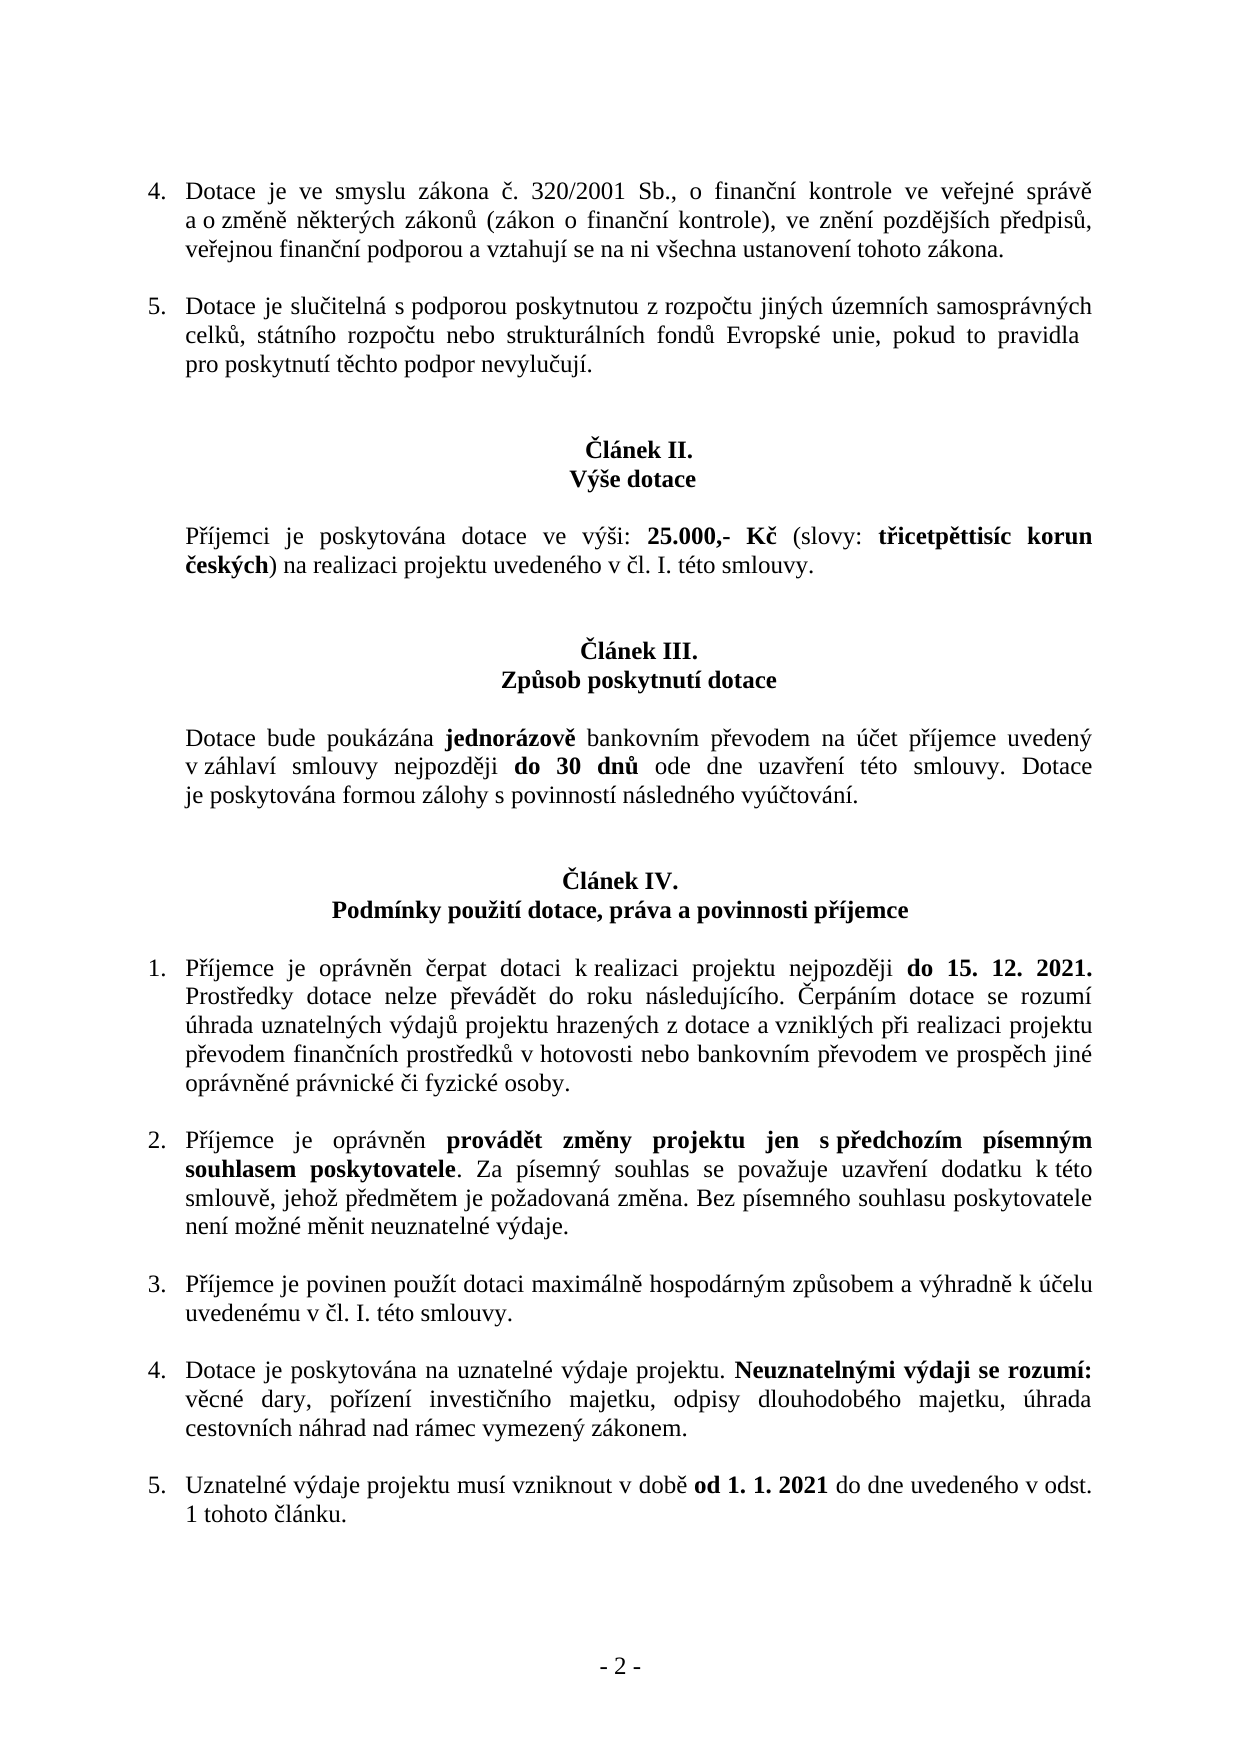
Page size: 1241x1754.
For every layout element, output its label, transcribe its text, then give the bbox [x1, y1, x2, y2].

text Podmínky použití dotace, práva a povinnosti příjemce [148, 895, 1092, 924]
text Výše dotace [148, 464, 1092, 493]
text Příjemci je poskytována dotace ve výši: 25.000,- Kč (slovy: třicetpěttisíc korun českých) na realizaci projektu uvedeného v čl. I. této smlouvy. [185, 521, 1092, 579]
list Uznatelné výdaje projektu musí vzniknout v době od 1. 1. 2021 do dne uvedeného v odst. 1 tohoto článku. [148, 1470, 1092, 1528]
list Dotace je poskytována na uznatelné výdaje projektu. Neuznatelnými výdaji se rozumí: věcné dary, pořízení investičního majetku, odpisy dlouhodobého majetku, úhrada cestovních náhrad nad rámec vymezený zákonem. [148, 1355, 1092, 1441]
list Dotace je ve smyslu zákona č. 320/2001 Sb., o finanční kontrole ve veřejné správě a o změně některých zákonů (zákon o finanční kontrole), ve znění pozdějších předpisů, veřejnou finanční podporou a vztahují se na ni všechna ustanovení tohoto zákona. [148, 176, 1092, 263]
list Příjemce je oprávněn provádět změny projektu jen s předchozím písemným souhlasem poskytovatele. Za písemný souhlas se považuje uzavření dodatku k této smlouvě, jehož předmětem je požadovaná změna. Bez písemného souhlasu poskytovatele není možné měnit neuznatelné výdaje. [148, 1125, 1092, 1240]
text Způsob poskytnutí dotace [185, 665, 1092, 694]
text Dotace bude poukázána jednorázově bankovním převodem na účet příjemce uvedený v záhlaví smlouvy nejpozději do 30 dnů ode dne uzavření této smlouvy. Dotace je poskytována formou zálohy s povinností následného vyúčtování. [185, 723, 1092, 809]
list Příjemce je povinen použít dotaci maximálně hospodárným způsobem a výhradně k účelu uvedenému v čl. I. této smlouvy. [148, 1269, 1092, 1326]
text Článek III. [185, 636, 1092, 665]
list Příjemce je oprávněn čerpat dotaci k realizaci projektu nejpozději do 15. 12. 2021. Prostředky dotace nelze převádět do roku následujícího. Čerpáním dotace se rozumí úhrada uznatelných výdajů projektu hrazených z dotace a vzniklých při realizaci projektu převodem finančních prostředků v hotovosti nebo bankovním převodem ve prospěch jiné oprávněné právnické či fyzické osoby. [148, 953, 1092, 1096]
text Článek II. [185, 435, 1092, 464]
list Dotace je slučitelná s podporou poskytnutou z rozpočtu jiných územních samosprávných celků, státního rozpočtu nebo strukturálních fondů Evropské unie, pokud to pravidla pro poskytnutí těchto podpor nevylučují. [148, 291, 1092, 378]
text Článek IV. [148, 866, 1092, 895]
